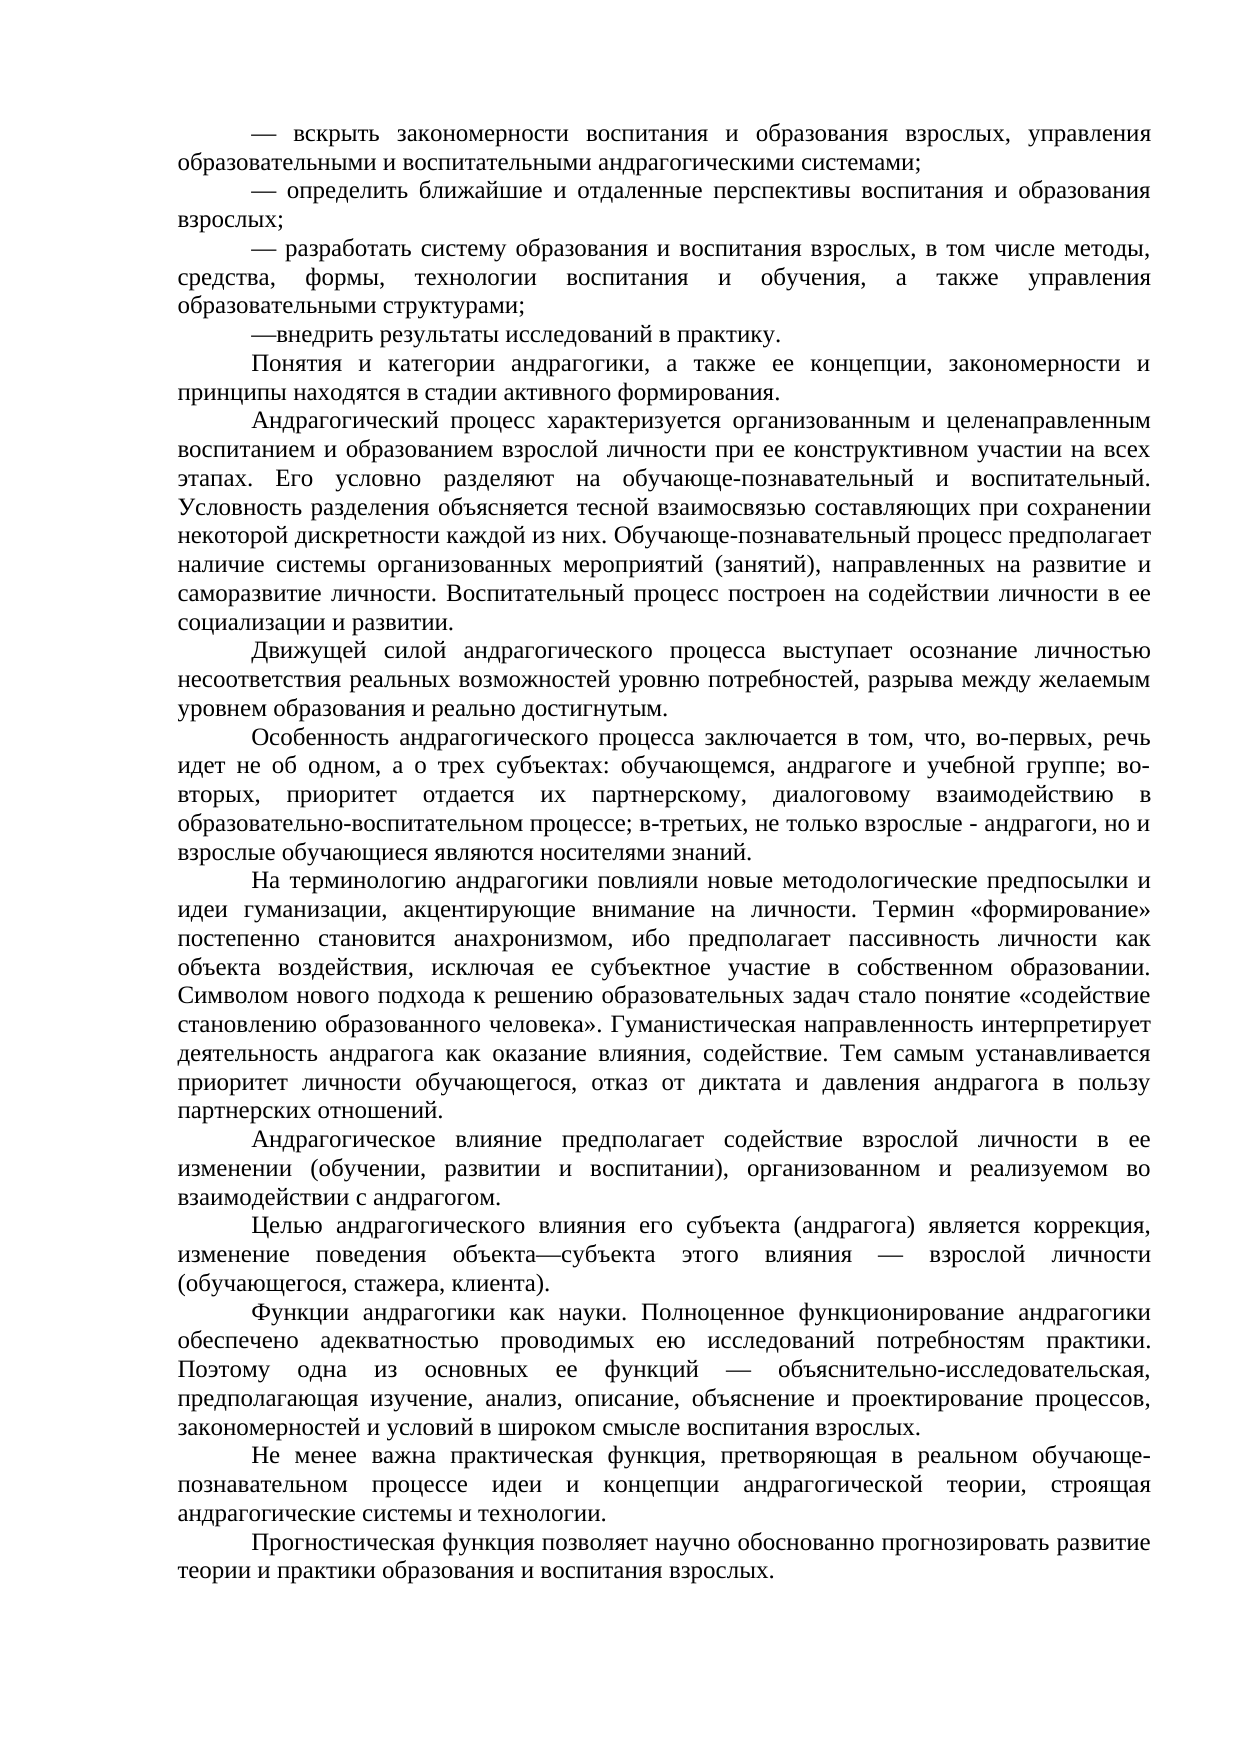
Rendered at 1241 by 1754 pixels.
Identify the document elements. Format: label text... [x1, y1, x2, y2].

text — вскрыть закономерности воспитания и образования взрослых, управления образовательными и воспитательными андрагогическими системами; [177, 118, 1152, 176]
text Понятия и категории андрагогики, а также ее концепции, закономерности и принципы находятся в стадии активного формирования. [177, 348, 1152, 406]
text Движущей силой андрагогического процесса выступает осознание личностью несоответствия реальных возможностей уровню потребностей, разрыва между желаемым уровнем образования и реально достигнутым. [177, 636, 1152, 722]
text Андрагогический процесс характеризуется организованным и целенаправленным воспитанием и образованием взрослой личности при ее конструктивном участии на всех этапах. Его условно разделяют на обучающе-познавательный и воспитательный. Условность разделения объясняется тесной взаимосвязью составляющих при сохранении неко­торой дискретности каждой из них. Обучающе-познавательный процесс предполагает наличие системы организованных мероприятий (занятий), направленных на развитие и саморазвитие личности. Воспитательный процесс построен на содействии личности в ее социализации и развитии. [177, 406, 1152, 636]
text — определить ближайшие и отдаленные перспективы воспитания и образования взрослых; [177, 176, 1152, 233]
text — разработать систему образования и воспитания взрослых, в том числе методы, средства, формы, технологии воспитания и обучения, а также управления образовательными структурами; [177, 233, 1152, 319]
text —внедрить результаты исследований в практику. [177, 319, 1152, 348]
text На терминологию андрагогики повлияли новые методологические предпосылки и идеи гуманизации, акцентирующие внимание на личности. Термин «формирование» постепенно становится анахронизмом, ибо предполагает пассивность личности как объекта воздействия, исключая ее субъектное участие в собственном образовании. Символом нового подхода к решению образовательных задач стало понятие «содействие становлению образованного человека». Гуманистическая направленность интерпретирует деятельность андрагога как оказание влияния, содействие. Тем самым устанавливается приоритет личности обучающегося, отказ от диктата и давления андрагога в пользу партнерских отношений. [177, 866, 1152, 1124]
text Функции андрагогики как науки. Полноценное функционирование андрагогики обеспечено адекватностью проводимых ею исследова­ний потребностям практики. Поэтому одна из основных ее функций — объяснительно-исследовательская, предполагающая изучение, анализ, описание, объяснение и проектирование процессов, закономерностей и условий в широком смысле воспитания взрослых. [177, 1297, 1152, 1441]
text Особенность андрагогического процесса заключается в том, что, во-первых, речь идет не об одном, а о трех субъектах: обучающемся, андрагоге и учебной группе; во-вторых, приоритет отдается их партнерскому, диалоговому взаимодействию в образовательно-воспитательном процессе; в-третьих, не только взрослые - андрагоги, но и взрослые обу­чающиеся являются носителями знаний. [177, 722, 1152, 866]
text Целью андрагогического влияния его субъекта (андрагога) является коррекция, изменение поведения объекта—субъекта этого влияния — взрослой личности (обучающегося, стажера, клиента). [177, 1211, 1152, 1297]
text Андрагогическое влияние предполагает содействие взрослой личности в ее изменении (обучении, развитии и воспитании), организованном и реализуемом во взаимодействии с андрагогом. [177, 1124, 1152, 1211]
text Не менее важна практическая функция, претворяющая в реальном обучающе-познавательном процессе идеи и концепции андрагогической теории, строящая андрагогические системы и технологии. [177, 1441, 1152, 1527]
text Прогностическая функция позволяет научно обоснованно прогнозировать развитие теории и практики образования и воспитания взрослых. [177, 1527, 1152, 1584]
